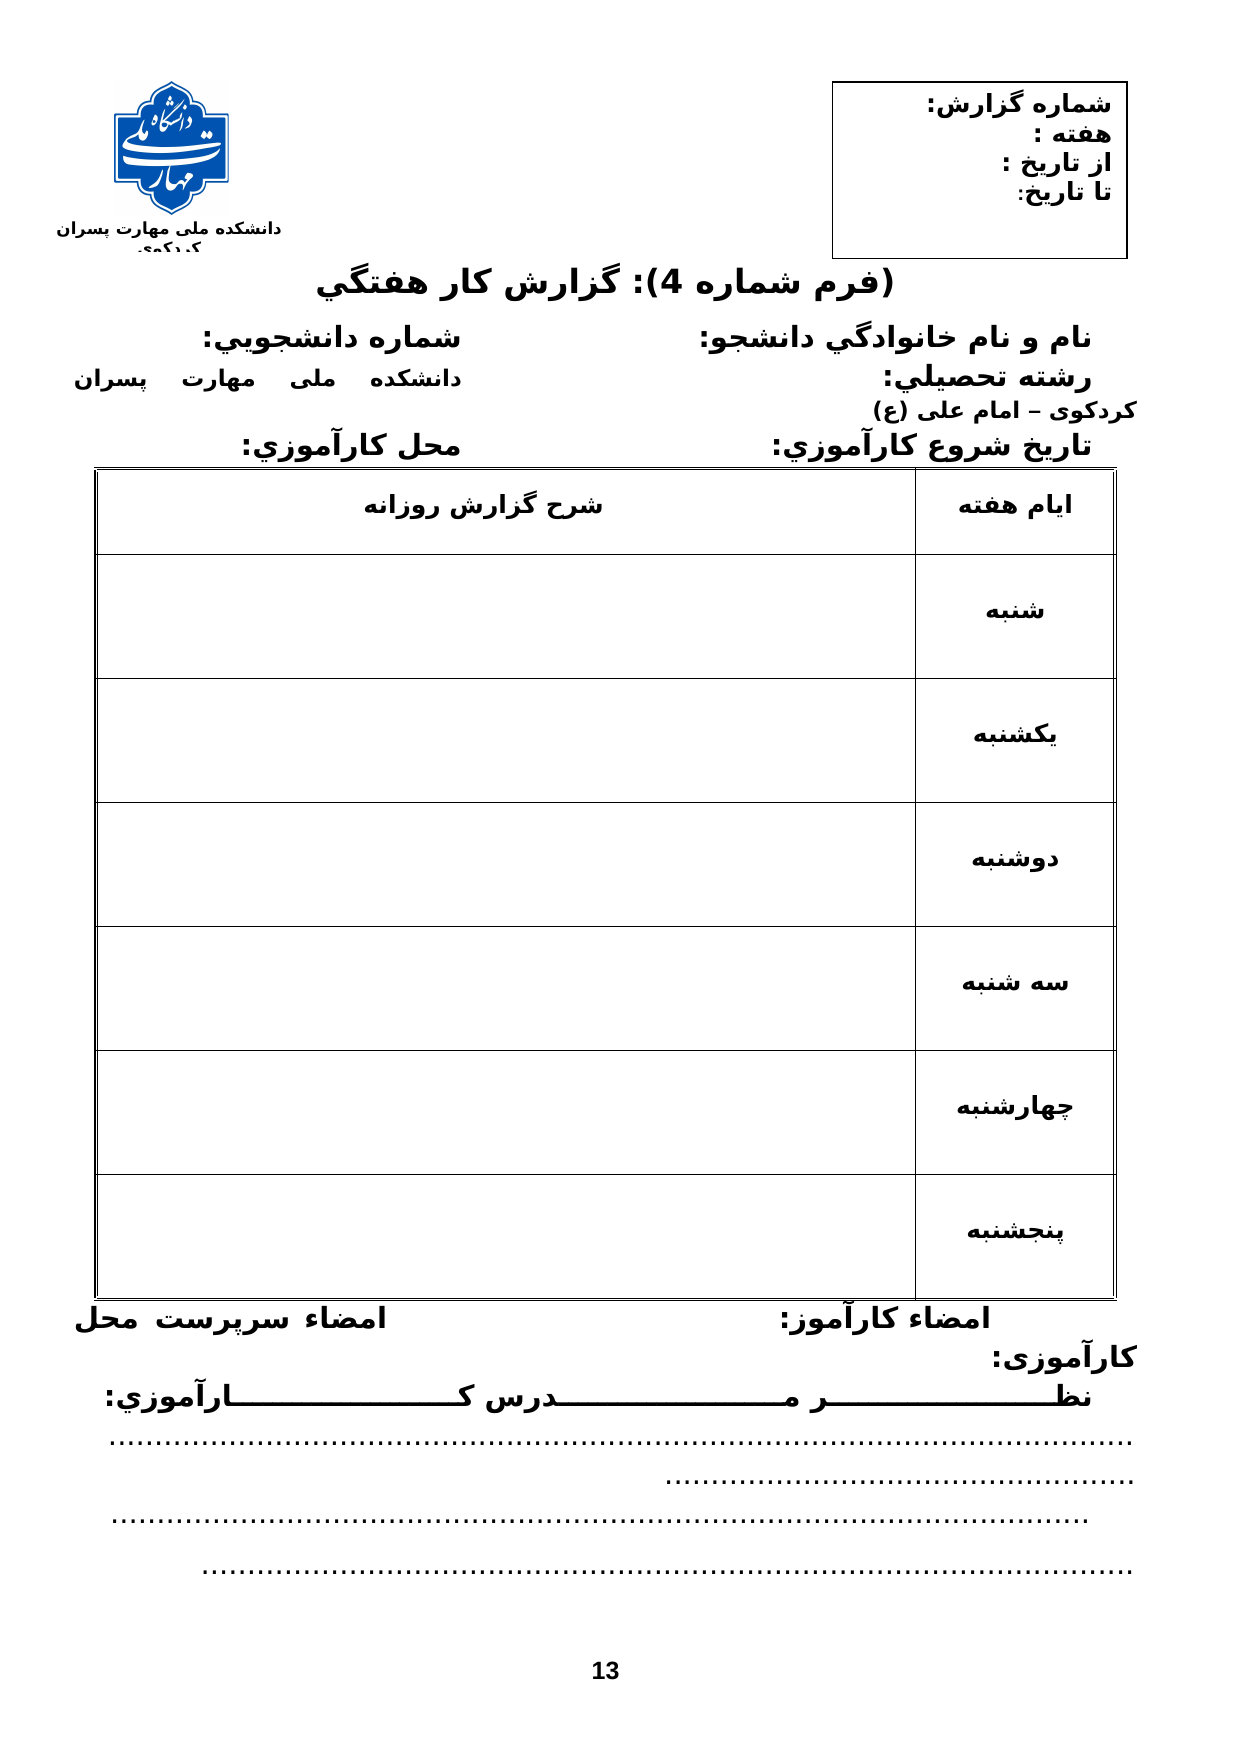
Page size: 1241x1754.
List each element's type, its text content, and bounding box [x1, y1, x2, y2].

table_cell [98, 679, 915, 802]
picture [114, 81, 229, 215]
table_cell چهارشنبه [916, 1051, 1113, 1174]
table_cell دوشنبه [916, 803, 1113, 926]
table_cell شنبه [916, 555, 1113, 678]
list نام و نام خانوادگي دانشجو: شماره دانشجويي: [74, 320, 1137, 354]
list نظر مدرس كارآموزي: .................................................................................................................................................................. [103, 1379, 1137, 1491]
table_header شرح گزارش روزانه [96, 470, 915, 554]
table_cell پنجشنبه [916, 1175, 1115, 1298]
table_cell [98, 1051, 915, 1174]
table_header ایام هفته [916, 468, 1115, 554]
table_cell [98, 555, 915, 678]
table_cell [98, 927, 915, 1050]
table_cell يكشنبه [916, 679, 1113, 802]
list تاريخ شروع كارآموزي: محل كارآموزي: [74, 428, 1137, 462]
table_cell [96, 1175, 915, 1298]
list امضاء كارآموز: امضاء‌ سرپرست محل کارآموزی: [74, 1301, 1137, 1374]
list رشته تحصيلي: دانشکده ملی مهارت پسران کردکوی – امام علی (ع) [74, 359, 1137, 424]
list ............................................................................................................................................................................................................... [103, 1496, 1137, 1581]
table_cell سه شنبه [916, 927, 1113, 1050]
table_cell [98, 803, 915, 926]
text (فرم شماره 4): گزارش كار هفتگي [74, 262, 1137, 301]
